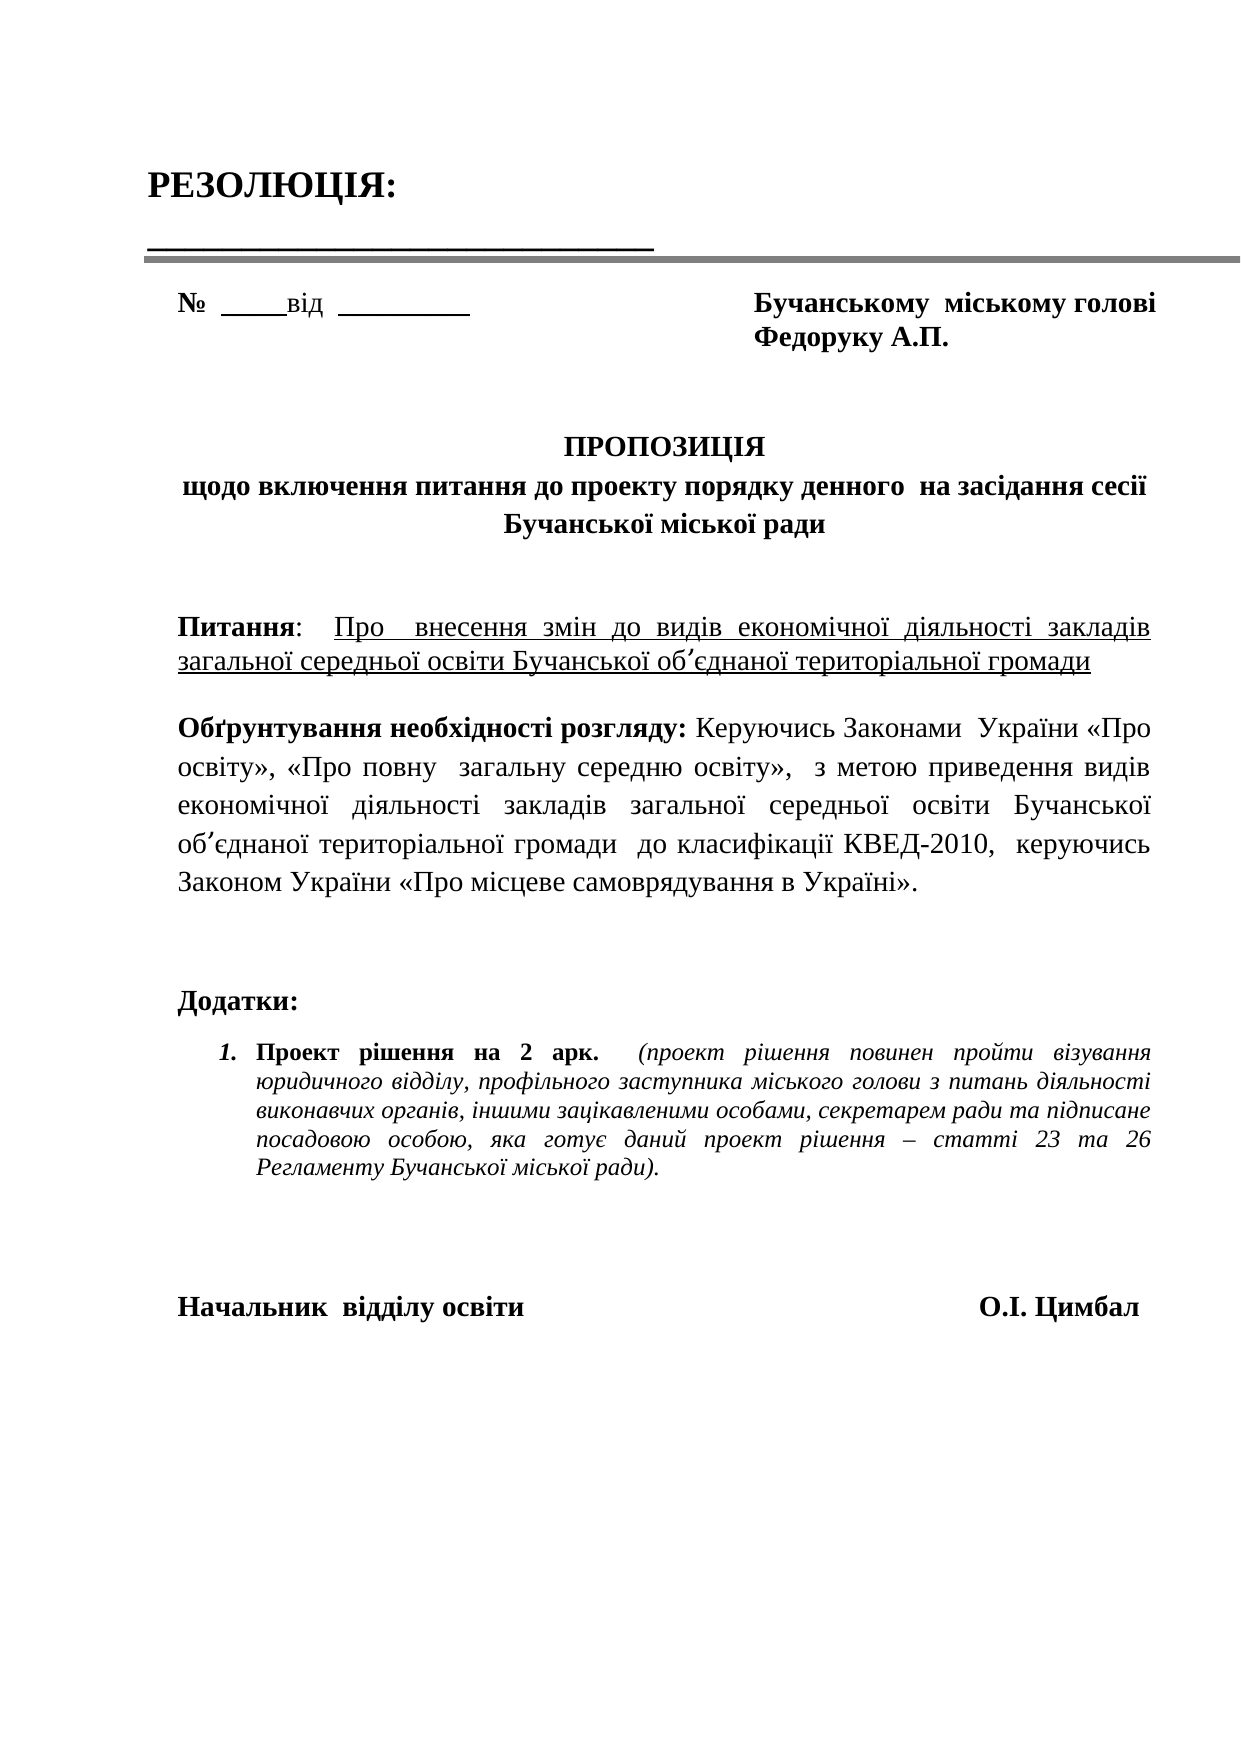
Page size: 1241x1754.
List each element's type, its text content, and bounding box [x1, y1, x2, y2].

list Проект рішення на 2 арк. (проект рішення повинен пройти візування юридичного відділу, профільного заступника міського голови з питань діяльності виконавчих органів, іншими зацікавленими особами, секретарем ради та підписане посадовою особою, яка готує даний проект рішення – статті 23 та 26 Регламенту Бучанської міської ради). [218, 1037, 1152, 1181]
table_header нському міському голові Федоруку А.П. [738, 285, 1196, 352]
text Додатки: [177, 983, 1134, 1017]
text Питання: Про внесення змін до видів економічної діяльності закладів загальної середньої освіти Бучанської об՚єднаної територіальної громади [177, 609, 1152, 677]
text ПРОПОЗИЦІЯ [177, 429, 1152, 463]
text щодо включення питання до проекту порядку денного на засідання сесії нської міської ради [177, 468, 1152, 540]
table_header № ____ від _________ [166, 285, 738, 352]
text Обґрунтування необхідності розгляду: Керуючись Законами України «Про освіту», «Про повну загальну середню освіту», з метою приведення видів економічної діяльності закладів загальної середньої освіти Бучанської об՚єднаної територіальної громади до класифікації КВЕД-2010, керуючись Законом України «Про місцеве самоврядування в Україні». [177, 710, 1152, 898]
text Начальник відділу освіти О.І. Цимбал [177, 1289, 1152, 1322]
